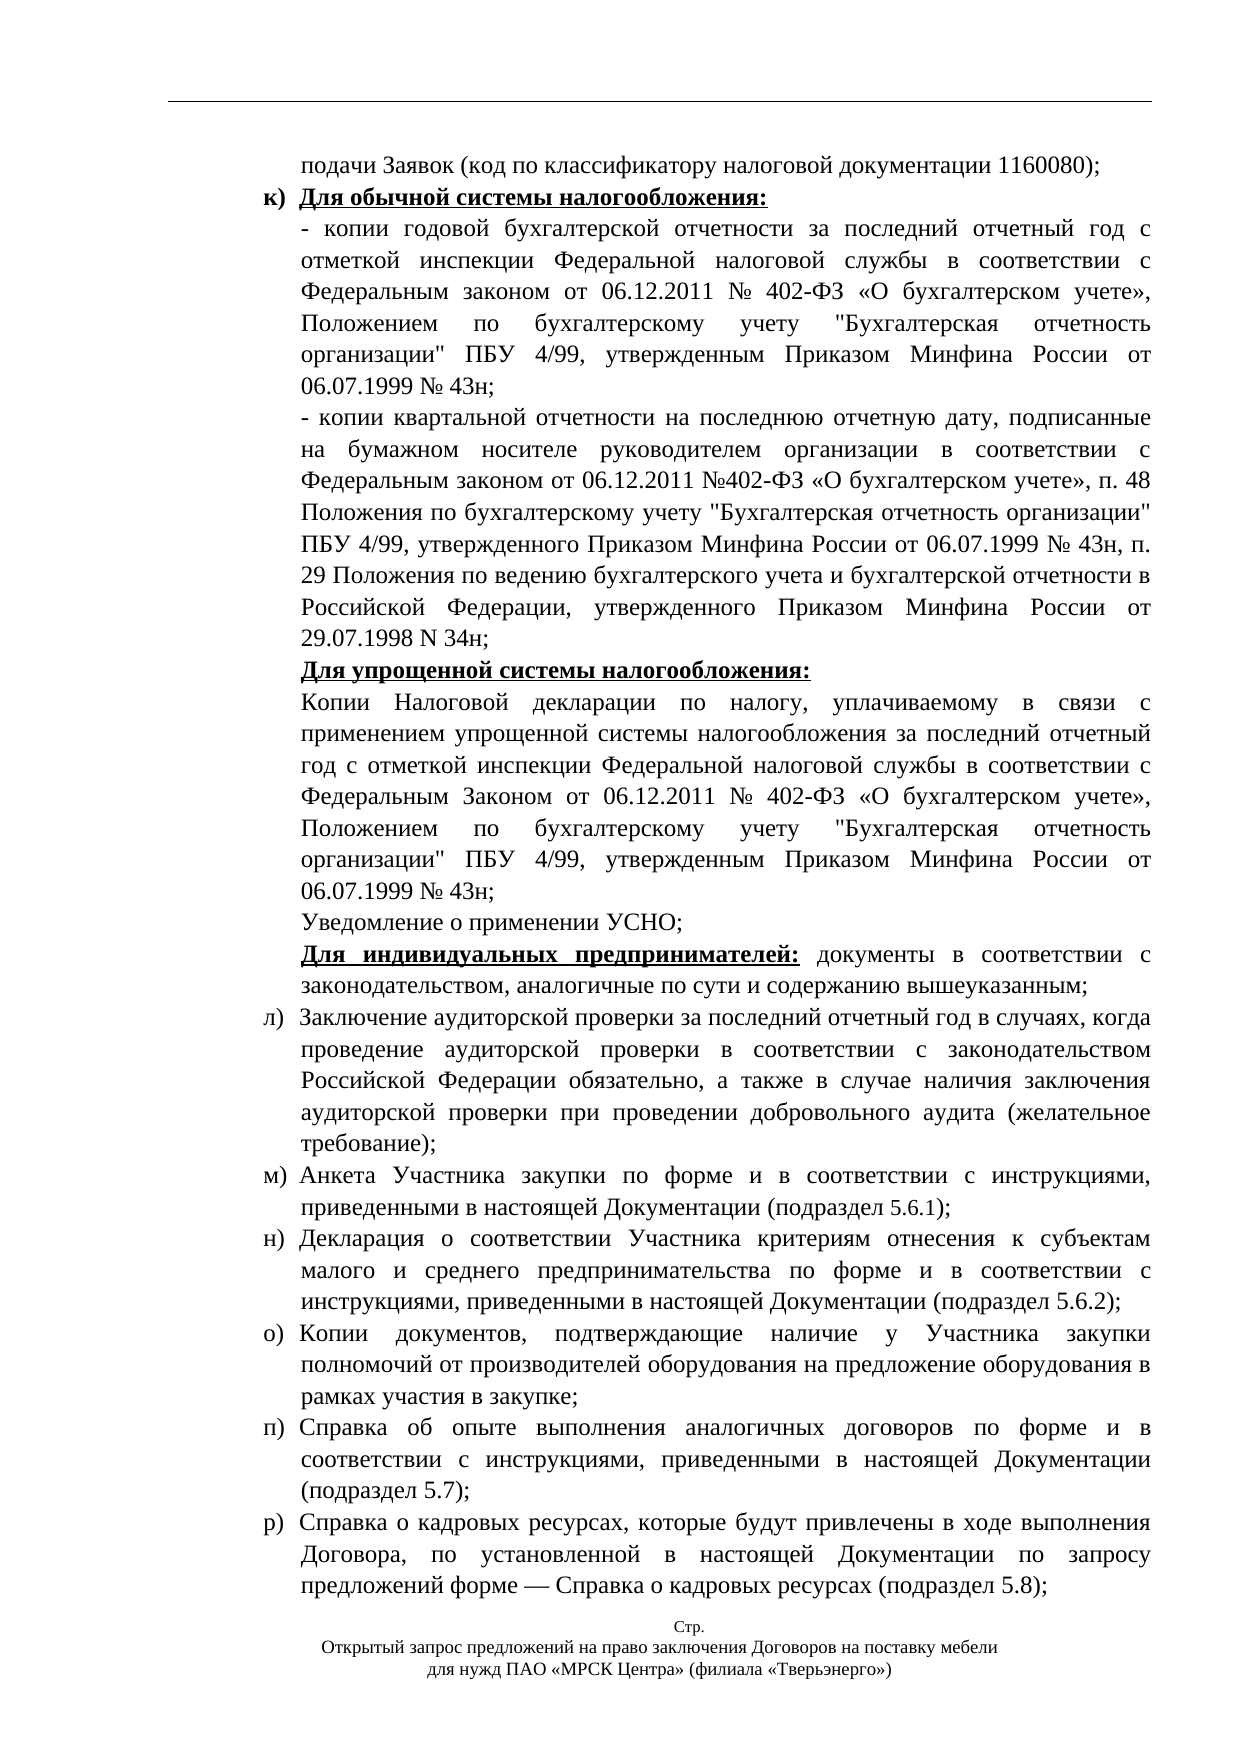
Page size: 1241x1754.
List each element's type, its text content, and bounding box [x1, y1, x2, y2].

list Заключение аудиторской проверки за последний отчетный год в случаях, когда проведение аудиторской проверки в соответствии с законодательством Российской Федерации обязательно, а также в случае наличия заключения аудиторской проверки при проведении добровольного аудита (желательное требование); [263, 1002, 1152, 1157]
text Копии Налоговой декларации по налогу, уплачиваемому в связи с применением упрощенной системы налогообложения за последний отчетный год с отметкой инспекции Федеральной налоговой службы в соответствии с Федеральным Законом от 06.12.2011 № 402-ФЗ «О бухгалтерском учете», Положением по бухгалтерскому учету "Бухгалтерская отчетность организации" ПБУ 4/99, утвержденным Приказом Минфина России от 06.07.1999 № 43н; [301, 687, 1152, 905]
list Декларация о соответствии Участника критериям отнесения к субъектам малого и среднего предпринимательства по форме и в соответствии с инструкциями, приведенными в настоящей Документации (подраздел 5.6.2); [263, 1223, 1152, 1315]
text - копии квартальной отчетности на последнюю отчетную дату, подписанные на бумажном носителе руководителем организации в соответствии с Федеральным законом от 06.12.2011 №402-ФЗ «О бухгалтерском учете», п. 48 Положения по бухгалтерскому учету "Бухгалтерская отчетность организации" ПБУ 4/99, утвержденного Приказом Минфина России от 06.07.1999 № 43н, п. 29 Положения по ведению бухгалтерского учета и бухгалтерской отчетности в Российской Федерации, утвержденного Приказом Минфина России от 29.07.1998 N 34н; [301, 402, 1152, 652]
text Уведомление о применении УСНО; [301, 907, 1152, 936]
list Копии документов, подтверждающие наличие у Участника закупки полномочий от производителей оборудования на предложение оборудования в рамках участия в закупке; [263, 1318, 1152, 1410]
list Справка о кадровых ресурсах, которые будут привлечены в ходе выполнения Договора, по установленной в настоящей Документации по запросу предложений форме — Справка о кадровых ресурсах (подраздел 5.8); [263, 1507, 1152, 1599]
list Для обычной системы налогообложения: [263, 182, 1152, 210]
text Для упрощенной системы налогообложения: [301, 655, 1152, 684]
list Анкета Участника закупки по форме и в соответствии с инструкциями, приведенными в настоящей Документации (подраздел 5.6.1); [263, 1160, 1152, 1220]
list Справка об опыте выполнения аналогичных договоров по форме и в соответствии с инструкциями, приведенными в настоящей Документации (подраздел 5.7); [263, 1412, 1152, 1504]
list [263, 150, 1152, 179]
text Для индивидуальных предпринимателей: документы в соответствии с законодательством, аналогичные по сути и содержанию вышеуказанным; [301, 939, 1152, 999]
text - копии годовой бухгалтерской отчетности за последний отчетный год с отметкой инспекции Федеральной налоговой службы в соответствии с Федеральным законом от 06.12.2011 № 402-ФЗ «О бухгалтерском учете», Положением по бухгалтерскому учету "Бухгалтерская отчетность организации" ПБУ 4/99, утвержденным Приказом Минфина России от 06.07.1999 № 43н; [301, 213, 1152, 400]
